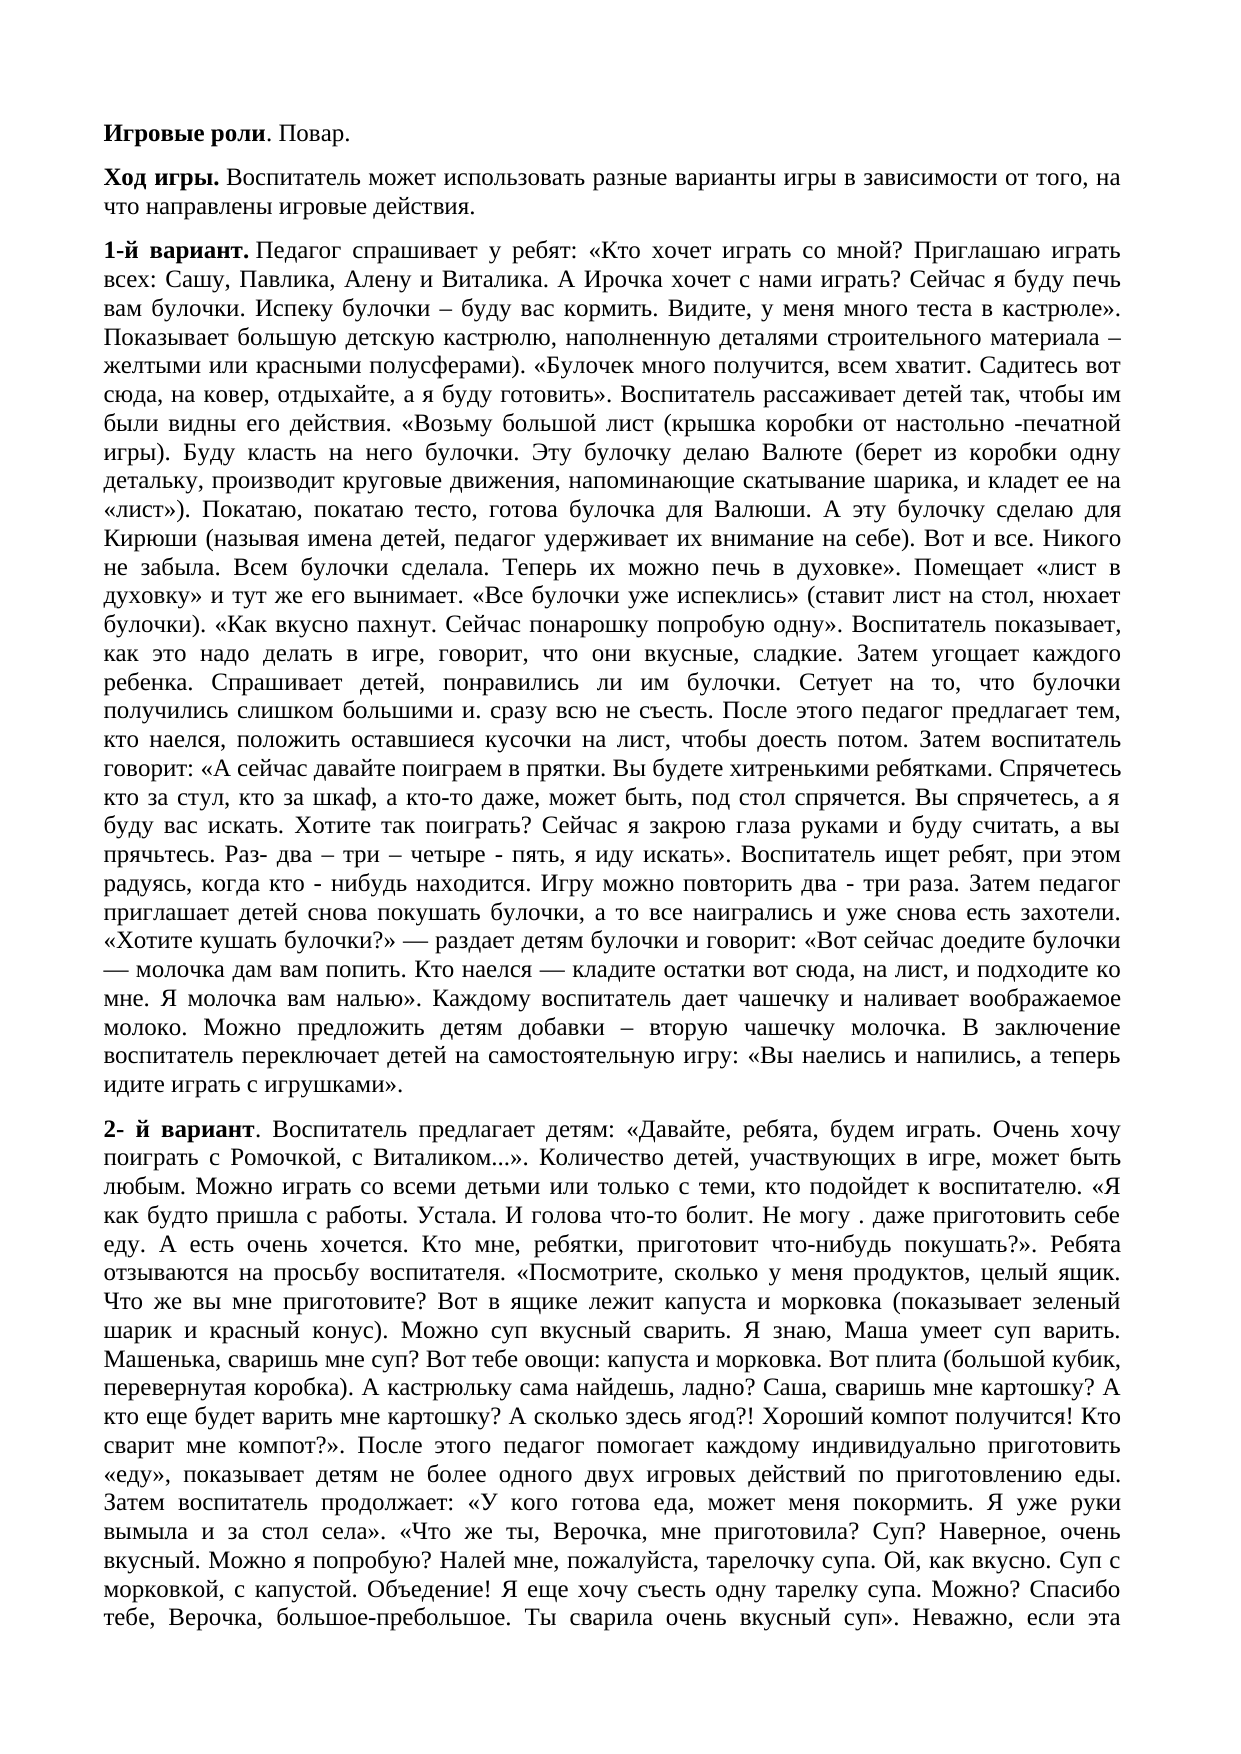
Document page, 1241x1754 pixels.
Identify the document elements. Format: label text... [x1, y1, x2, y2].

text Игровые роли. Повар. [103, 118, 1122, 147]
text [103, 1114, 1122, 1631]
text Ход игры. Воспитатель может использовать разные варианты игры в зависимости от того, на что направлены игровые действия. [103, 162, 1122, 220]
text 1-й вариант. Педагог спрашивает у ребят: «Кто хочет играть со мной? Приглашаю играть всех: Сашу, Павлика, Алену и Виталика. А Ирочка хочет с нами играть? Сейчас я буду печь вам булочки. Испеку булочки – буду вас кормить. Видите, у меня много теста в кастрюле». Показывает большую детскую кастрюлю, наполненную деталями строительного материала – желтыми или красными полусферами). «Булочек много получится, всем хватит. Садитесь вот сюда, на ковер, отдыхайте, а я буду готовить». Воспитатель рассаживает детей так, чтобы им были видны его действия. «Возьму большой лист (крышка коробки от настольно -печатной игры). Буду класть на него булочки. Эту булочку делаю Валюте (берет из коробки одну детальку, производит круговые движения, напоминающие скатывание шарика, и кладет ее на «лист»). Покатаю, покатаю тесто, готова булочка для Валюши. А эту булочку сделаю для Кирюши (называя имена детей, педагог удерживает их внимание на себе). Вот и все. Никого не забыла. Всем булочки сделала. Теперь их можно печь в духовке». Помещает «лист в духовку» и тут же его вынимает. «Все булочки уже испеклись» (ставит лист на стол, нюхает булочки). «Как вкусно пахнут. Сейчас понарошку попробую одну». Воспитатель показывает, как это надо делать в игре, говорит, что они вкусные, сладкие. Затем угощает каждого ребенка. Спрашивает детей, понравились ли им булочки. Сетует на то, что булочки получились слишком большими и. сразу всю не съесть. После этого педагог предлагает тем, кто наелся, положить оставшиеся кусочки на лист, чтобы доесть потом. Затем воспитатель говорит: «А сейчас давайте поиграем в прятки. Вы будете хитренькими ребятками. Спрячетесь кто за стул, кто за шкаф, а кто-то даже, может быть, под стол спрячется. Вы спрячетесь, а я буду вас искать. Хотите так поиграть? Сейчас я закрою глаза руками и буду считать, а вы прячьтесь. Раз- два – три – четыре - пять, я иду искать». Воспитатель ищет ребят, при этом радуясь, когда кто - нибудь находится. Игру можно повторить два - три раза. Затем педагог приглашает детей снова покушать булочки, а то все наигрались и уже снова есть захотели. «Хотите кушать булочки?» — раздает детям булочки и говорит: «Вот сейчас доедите булочки — молочка дам вам попить. Кто наелся — кладите остатки вот сюда, на лист, и подходите ко мне. Я молочка вам налью». Каждому воспитатель дает чашечку и наливает воображаемое молоко. Можно предложить детям добавки – вторую чашечку молочка. В заключение воспитатель переключает детей на самостоятельную игру: «Вы наелись и напились, а теперь идите играть с игрушками». [103, 236, 1122, 1098]
